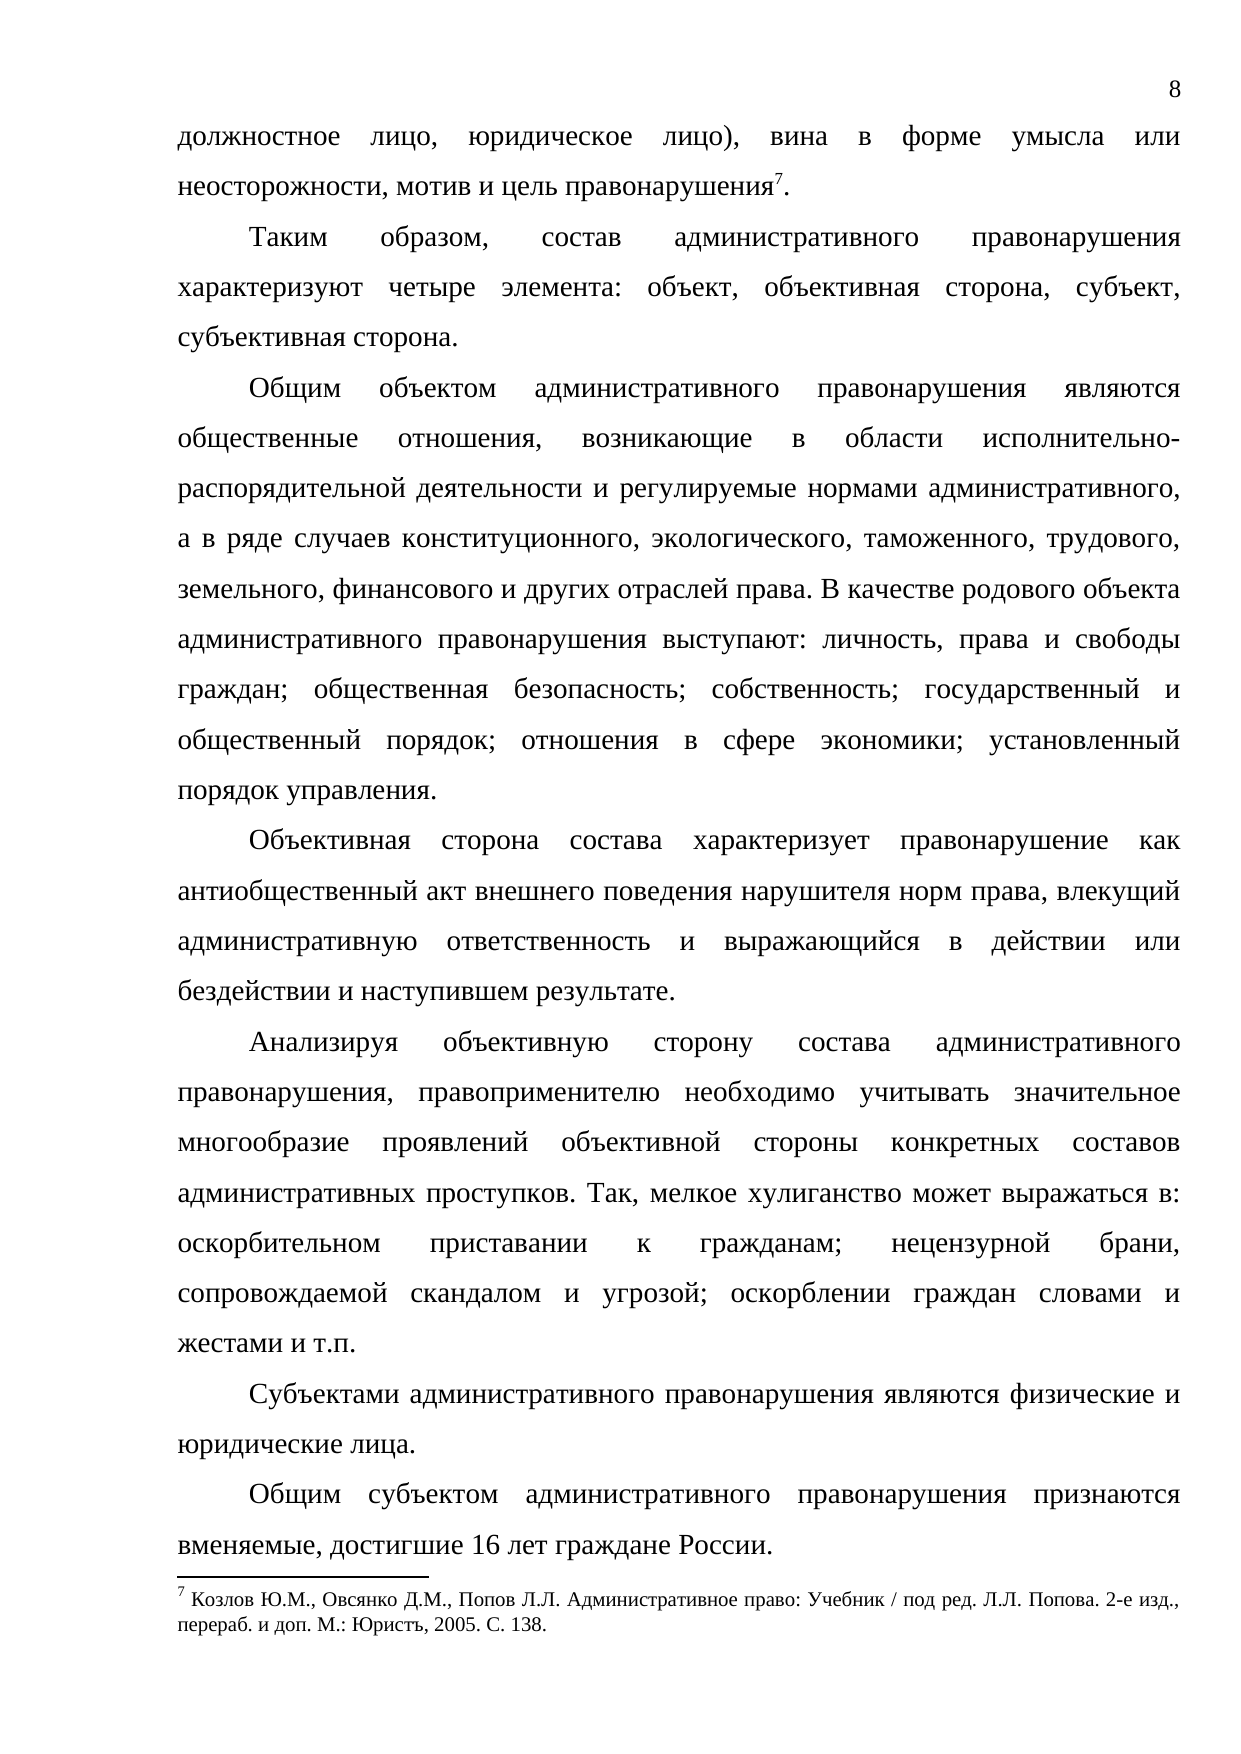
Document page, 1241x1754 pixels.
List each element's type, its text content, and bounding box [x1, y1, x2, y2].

text Таким образом, состав административного правонарушения характеризуют четыре элемента: объект, объективная сторона, субъект, субъективная сторона. [177, 219, 1181, 353]
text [177, 118, 1181, 202]
text Общим субъектом административного правонарушения признаются вменяемые, достигшие 16 лет граждане России. [177, 1477, 1181, 1560]
text Анализируя объективную сторону состава административного правонарушения, правоприменителю необходимо учитывать значительное многообразие проявлений объективной стороны конкретных составов административных проступков. Так, мелкое хулиганство может выражаться в: оскорбительном приставании к гражданам; нецензурной брани, сопровождаемой скандалом и угрозой; оскорблении граждан словами и жестами и т.п. [177, 1024, 1181, 1359]
text Объективная сторона состава характеризует правонарушение как антиобщественный акт внешнего поведения нарушителя норм права, влекущий административную ответственность и выражающийся в действии или бездействии и наступившем результате. [177, 822, 1181, 1007]
text Общим объектом административного правонарушения являются общественные отношения, возникающие в области исполнительно-распорядительной деятельности и регулируемые нормами административного, а в ряде случаев конституционного, экологического, таможенного, трудового, земельного, финансового и других отраслей права. В качестве родового объекта административного правонарушения выступают: личность, права и свободы граждан; общественная безопасность; собственность; государственный и общественный порядок; отношения в сфере экономики; установленный порядок управления. [177, 370, 1181, 806]
text Субъектами административного правонарушения являются физические и юридические лица. [177, 1376, 1181, 1460]
